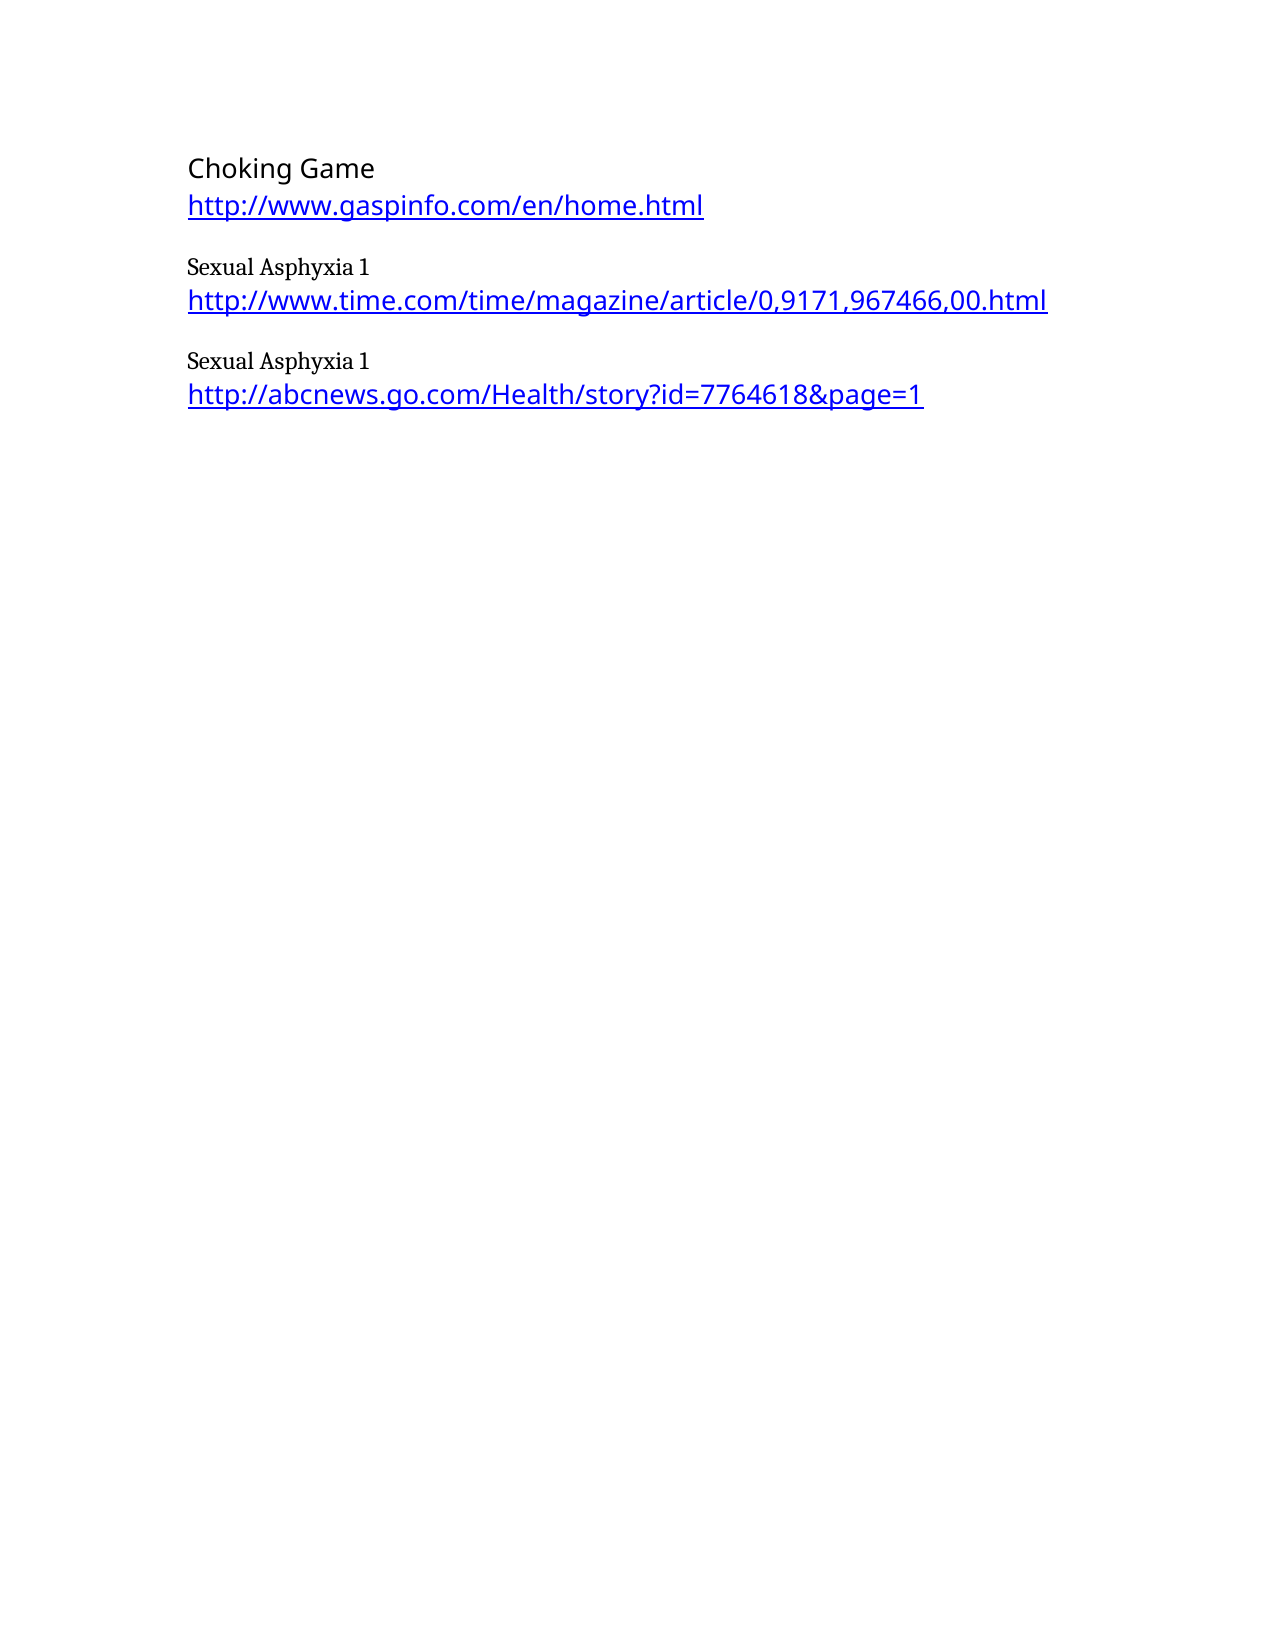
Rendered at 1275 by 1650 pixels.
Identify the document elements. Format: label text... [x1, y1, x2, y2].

text http://abcnews.go.com/Health/story?id=7764618&page=1 [187, 376, 1087, 412]
text http://www.gaspinfo.com/en/home.html [187, 187, 1087, 224]
text http://www.time.com/time/magazine/article/0,9171,967466,00.html [187, 281, 1087, 318]
text Sexual Asphyxia 1 [187, 347, 1087, 376]
text Choking Game [187, 150, 1087, 187]
text Sexual Asphyxia 1 [187, 252, 1087, 281]
